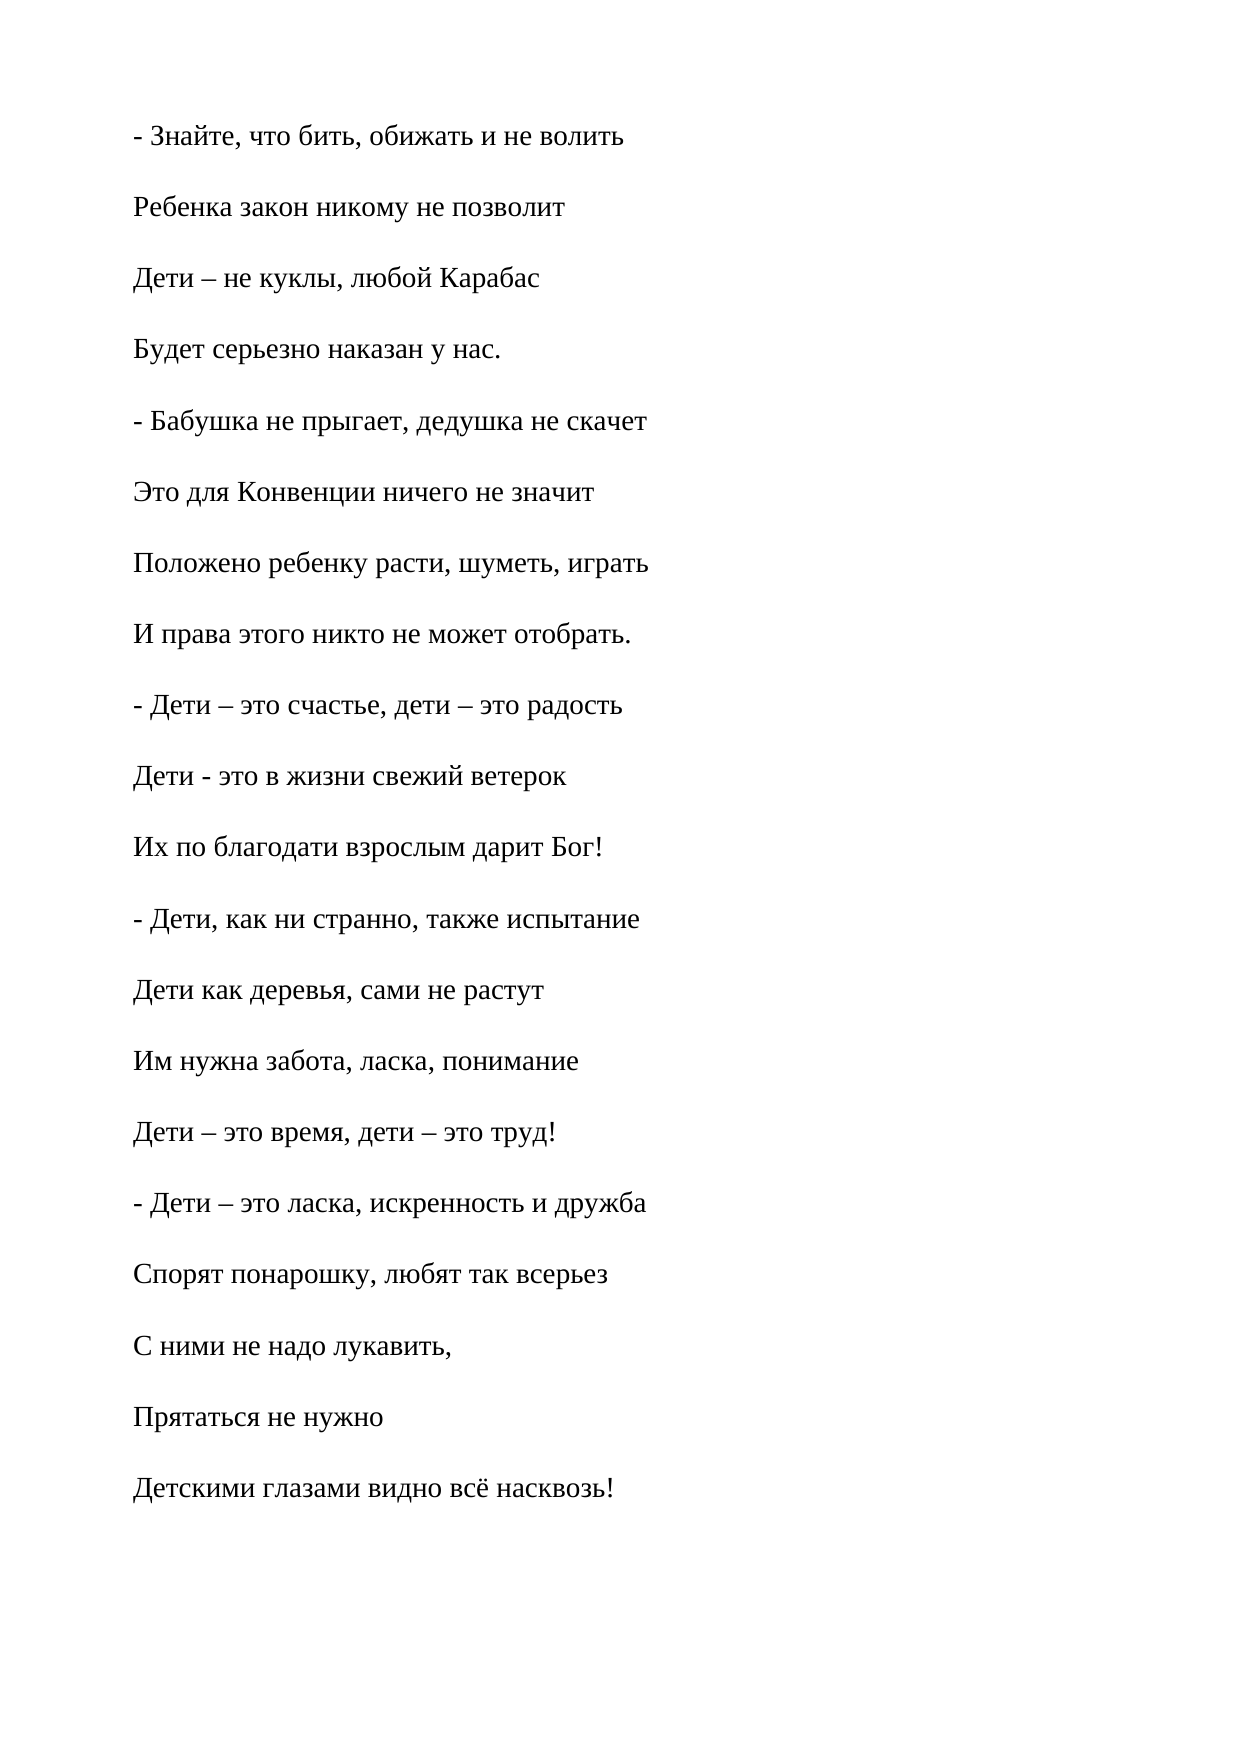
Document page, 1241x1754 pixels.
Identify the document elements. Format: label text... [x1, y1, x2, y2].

text Это для Конвенции ничего не значит [133, 474, 1152, 507]
text Дети – не куклы, любой Карабас [133, 260, 1152, 294]
text Положено ребенку расти, шуметь, играть [133, 545, 1152, 578]
text Прятаться не нужно [133, 1399, 1152, 1432]
text Им нужна забота, ласка, понимание [133, 1043, 1152, 1077]
text - Дети – это счастье, дети – это радость [133, 687, 1152, 721]
text - Дети, как ни странно, также испытание [133, 901, 1152, 934]
text Дети – это время, дети – это труд! [133, 1114, 1152, 1148]
text Их по благодати взрослым дарит Бог! [133, 829, 1152, 863]
text Спорят понарошку, любят так всерьез [133, 1256, 1152, 1290]
text - Знайте, что бить, обижать и не волить [133, 118, 1152, 152]
text - Дети – это ласка, искренность и дружба [133, 1185, 1152, 1219]
text С ними не надо лукавить, [133, 1328, 1152, 1361]
text - Бабушка не прыгает, дедушка не скачет [133, 403, 1152, 436]
text Детскими глазами видно всё насквозь! [133, 1470, 1152, 1503]
text И права этого никто не может отобрать. [133, 616, 1152, 650]
text Дети как деревья, сами не растут [133, 972, 1152, 1005]
text Ребенка закон никому не позволит [133, 189, 1152, 223]
text Дети - это в жизни свежий ветерок [133, 758, 1152, 792]
text Будет серьезно наказан у нас. [133, 332, 1152, 365]
